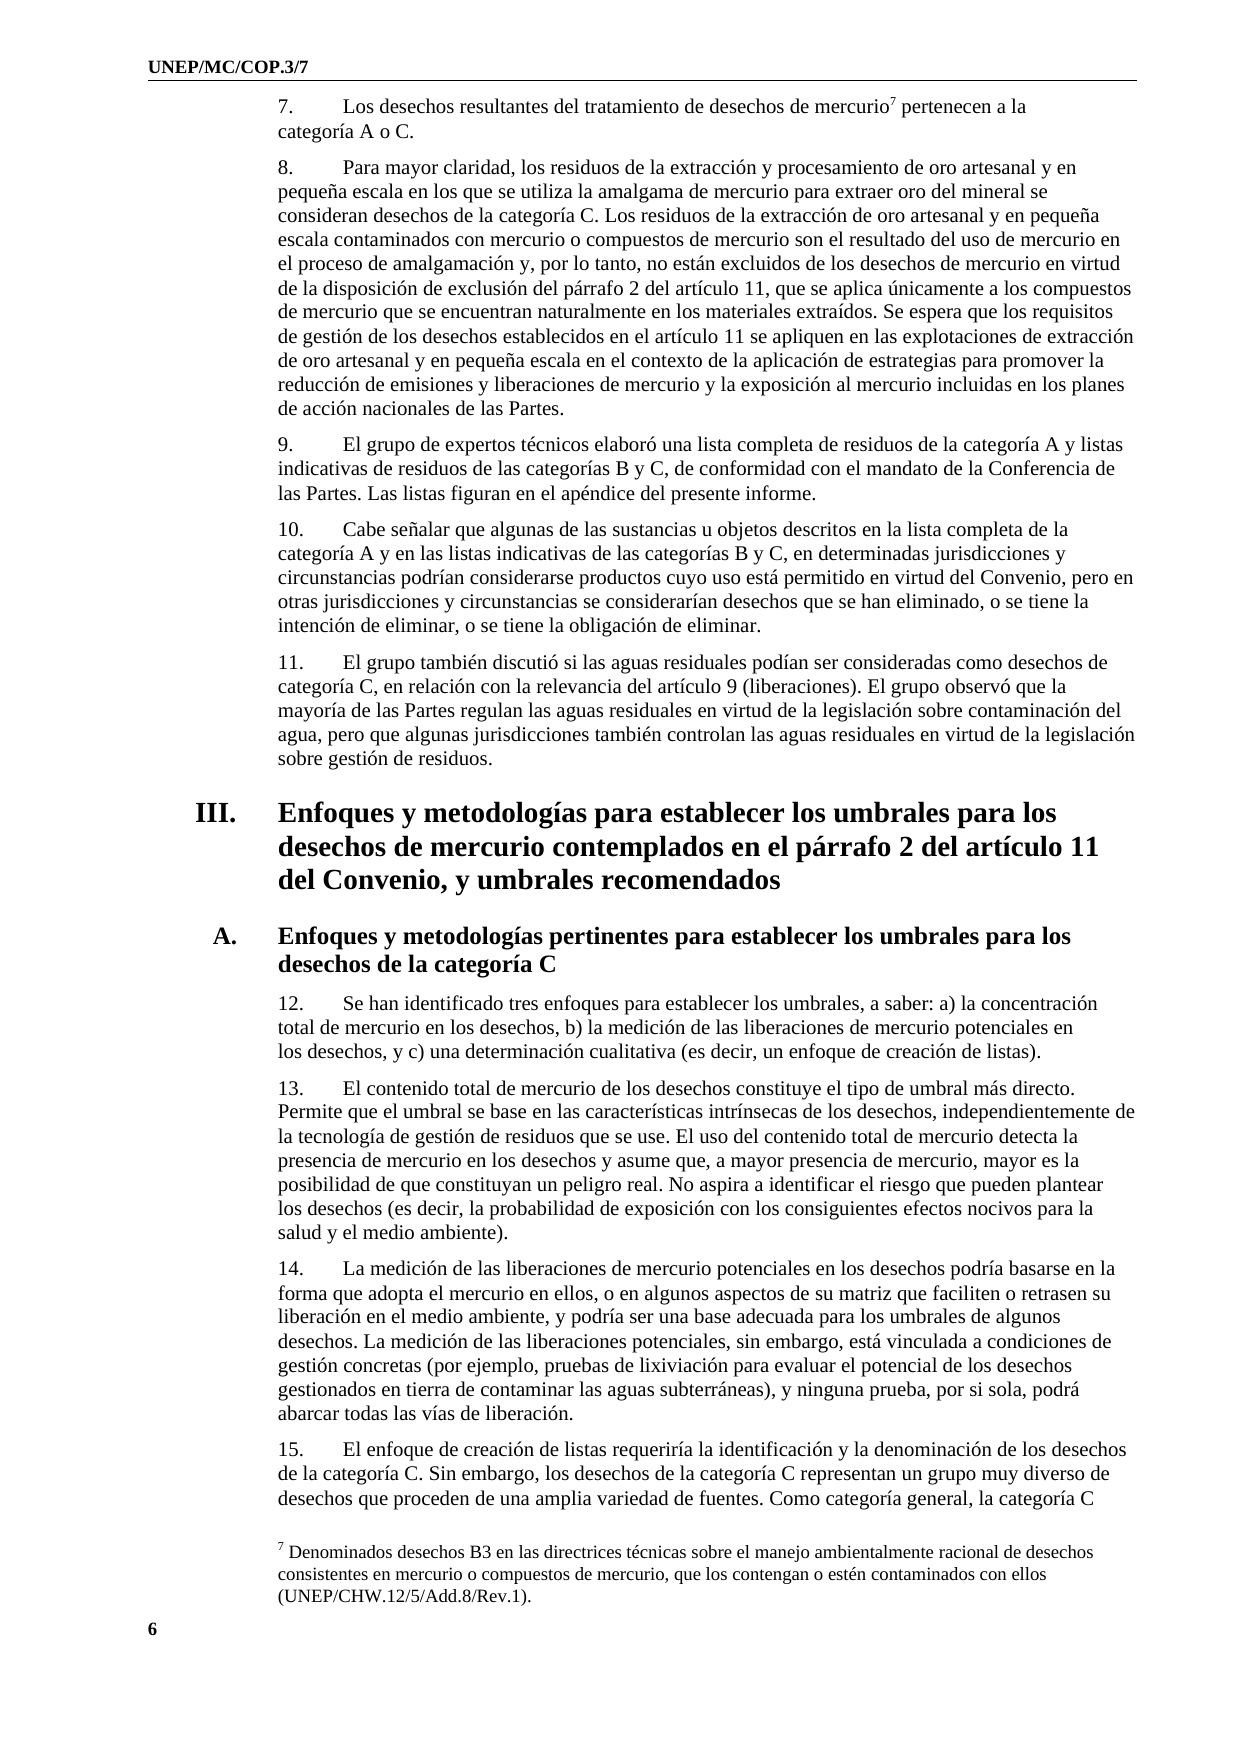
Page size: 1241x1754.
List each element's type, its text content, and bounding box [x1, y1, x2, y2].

list El grupo también discutió si las aguas residuales podían ser consideradas como desechos de categoría C, en relación con la relevancia del artículo 9 (liberaciones). El grupo observó que la mayoría de las Partes regulan las aguas residuales en virtud de la legislación sobre contaminación del agua, pero que algunas jurisdicciones también controlan las aguas residuales en virtud de la legislación sobre gestión de residuos. [278, 650, 1137, 770]
list Cabe señalar que algunas de las sustancias u objetos descritos en la lista completa de la categoría A y en las listas indicativas de las categorías B y C, en determinadas jurisdicciones y circunstancias podrían considerarse productos cuyo uso está permitido en virtud del Convenio, pero en otras jurisdicciones y circunstancias se considerarían desechos que se han eliminado, o se tiene la intención de eliminar, o se tiene la obligación de eliminar. [278, 517, 1137, 637]
list Los desechos resultantes del tratamiento de desechos de mercurio pertenecen a la categoría A o C. [278, 94, 1137, 143]
list El contenido total de mercurio de los desechos constituye el tipo de umbral más directo. Permite que el umbral se base en las características intrínsecas de los desechos, independientemente de la tecnología de gestión de residuos que se use. El uso del contenido total de mercurio detecta la presencia de mercurio en los desechos y asume que, a mayor presencia de mercurio, mayor es la posibilidad de que constituyan un peligro real. No aspira a identificar el riesgo que pueden plantear los desechos (es decir, la probabilidad de exposición con los consiguientes efectos nocivos para la salud y el medio ambiente). [278, 1075, 1137, 1244]
list Se han identificado tres enfoques para establecer los umbrales, a saber: a) la concentración total de mercurio en los desechos, b) la medición de las liberaciones de mercurio potenciales en los desechos, y c) una determinación cualitativa (es decir, un enfoque de creación de listas). [278, 991, 1137, 1063]
list La medición de las liberaciones de mercurio potenciales en los desechos podría basarse en la forma que adopta el mercurio en ellos, o en algunos aspectos de su matriz que faciliten o retrasen su liberación en el medio ambiente, y podría ser una base adecuada para los umbrales de algunos desechos. La medición de las liberaciones potenciales, sin embargo, está vinculada a condiciones de gestión concretas (por ejemplo, pruebas de lixiviación para evaluar el potencial de los desechos gestionados en tierra de contaminar las aguas subterráneas), y ninguna prueba, por si sola, podrá abarcar todas las vías de liberación. [278, 1256, 1137, 1425]
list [278, 1437, 1137, 1509]
list Para mayor claridad, los residuos de la extracción y procesamiento de oro artesanal y en pequeña escala en los que se utiliza la amalgama de mercurio para extraer oro del mineral se consideran desechos de la categoría C. Los residuos de la extracción de oro artesanal y en pequeña escala contaminados con mercurio o compuestos de mercurio son el resultado del uso de mercurio en el proceso de amalgamación y, por lo tanto, no están excluidos de los desechos de mercurio en virtud de la disposición de exclusión del párrafo 2 del artículo 11, que se aplica únicamente a los compuestos de mercurio que se encuentran naturalmente en los materiales extraídos. Se espera que los requisitos de gestión de los desechos establecidos en el artículo 11 se apliquen en las explotaciones de extracción de oro artesanal y en pequeña escala en el contexto de la aplicación de estrategias para promover la reducción de emisiones y liberaciones de mercurio y la exposición al mercurio incluidas en los planes de acción nacionales de las Partes. [278, 155, 1137, 420]
text A. Enfoques y metodologías pertinentes para establecer los umbrales para los desechos de la categoría C [213, 921, 1107, 978]
text III. Enfoques y metodologías para establecer los umbrales para los desechos de mercurio contemplados en el párrafo 2 del artículo 11 del Convenio, y umbrales recomendados [148, 795, 1107, 896]
list El grupo de expertos técnicos elaboró una lista completa de residuos de la categoría A y listas indicativas de residuos de las categorías B y C, de conformidad con el mandato de la Conferencia de las Partes. Las listas figuran en el apéndice del presente informe. [278, 432, 1137, 504]
